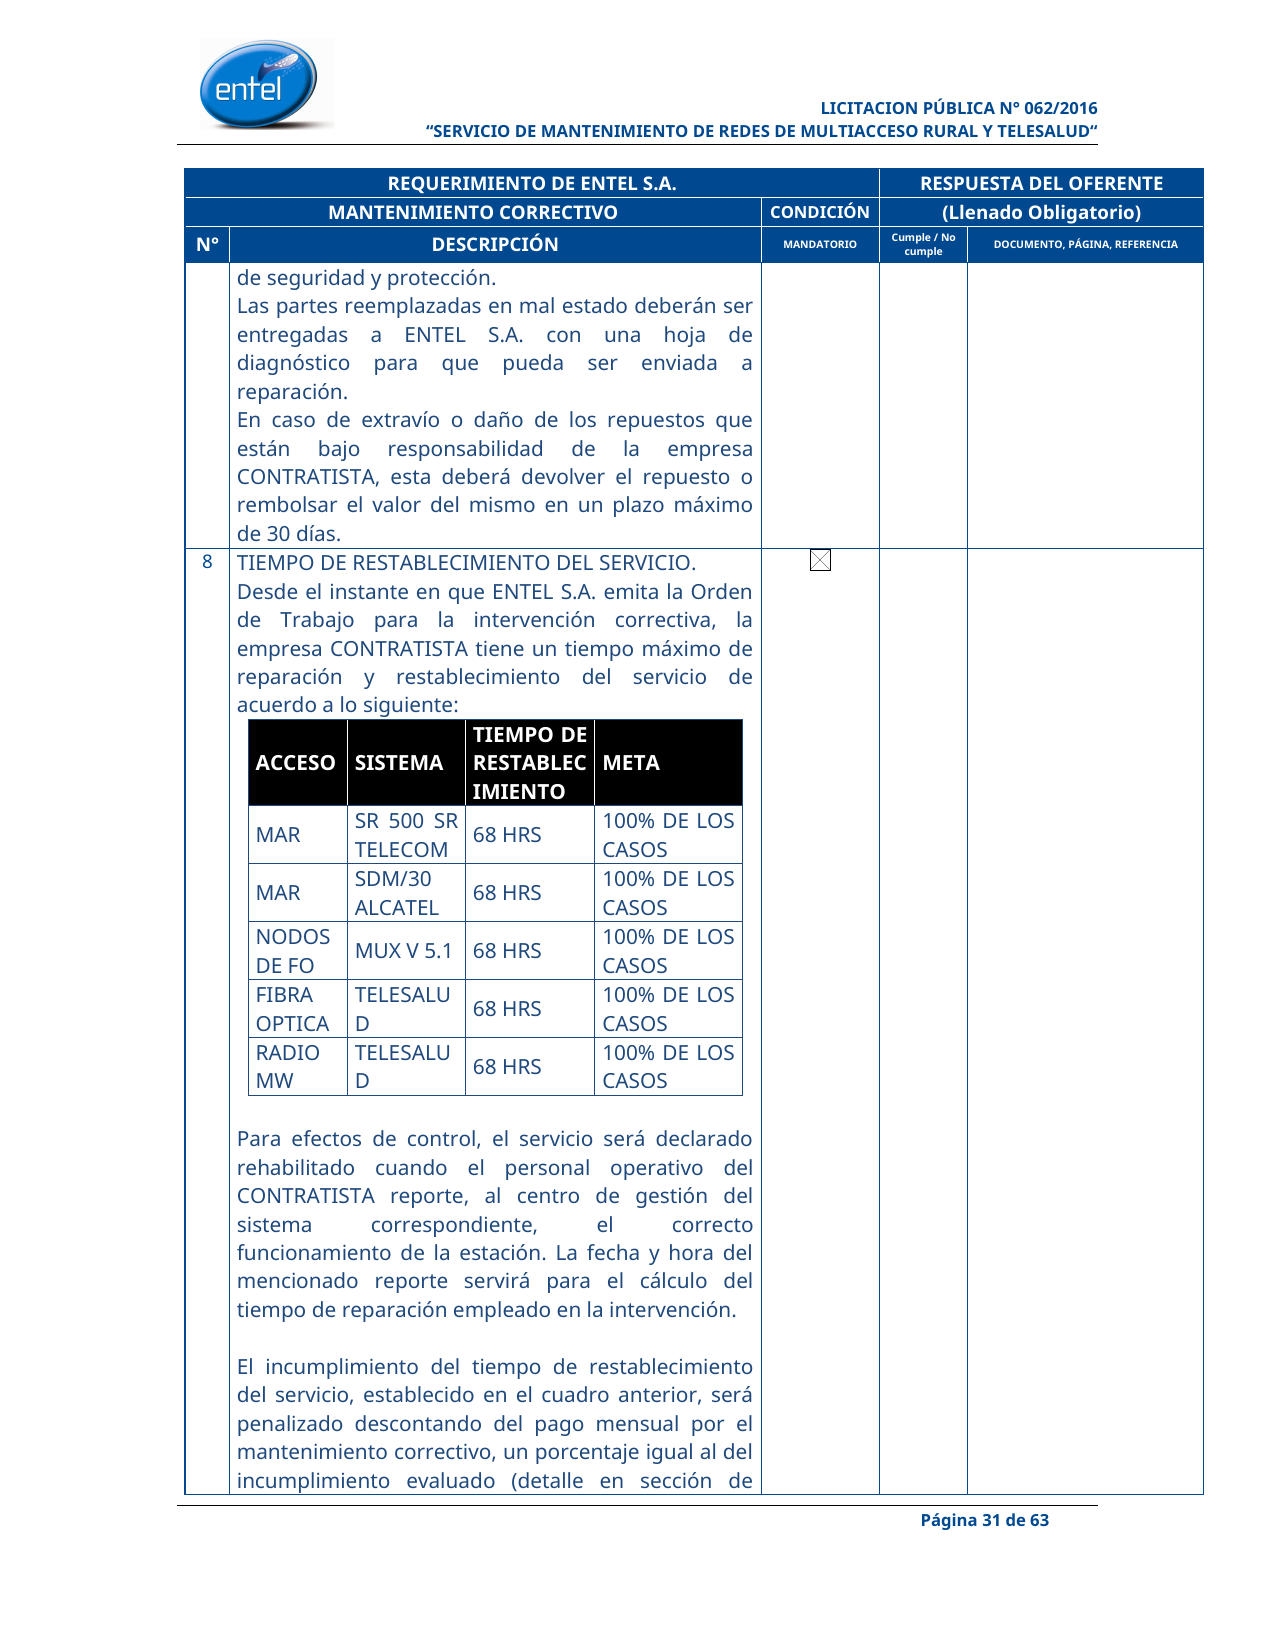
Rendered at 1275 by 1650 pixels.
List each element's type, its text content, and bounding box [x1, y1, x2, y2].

picture [199, 38, 335, 130]
table_cell CONDICIÓN [762, 198, 879, 226]
table_cell [968, 549, 1203, 1494]
table_header RESPUESTA DEL OFERENTE [880, 169, 1203, 197]
table_cell 8 [186, 549, 229, 1494]
table_cell MANDATORIO [762, 227, 879, 262]
table_cell N° [186, 227, 229, 262]
table_cell [762, 263, 879, 547]
table_cell [880, 263, 967, 547]
table_cell [762, 549, 879, 1494]
table_cell DOCUMENTO, PÁGINA, REFERENCIA [968, 227, 1203, 262]
table_cell Cumple / No cumple [880, 227, 967, 262]
table_cell [880, 549, 967, 1494]
table_header REQUERIMIENTO DE ENTEL S.A. [186, 169, 879, 197]
table_cell [968, 263, 1203, 547]
table_cell (Llenado Obligatorio) [880, 198, 1203, 226]
table_cell DESCRIPCIÓN [230, 227, 761, 262]
table_cell 7 [186, 263, 229, 547]
table_cell MANTENIMIENTO CORRECTIVO [186, 198, 761, 226]
